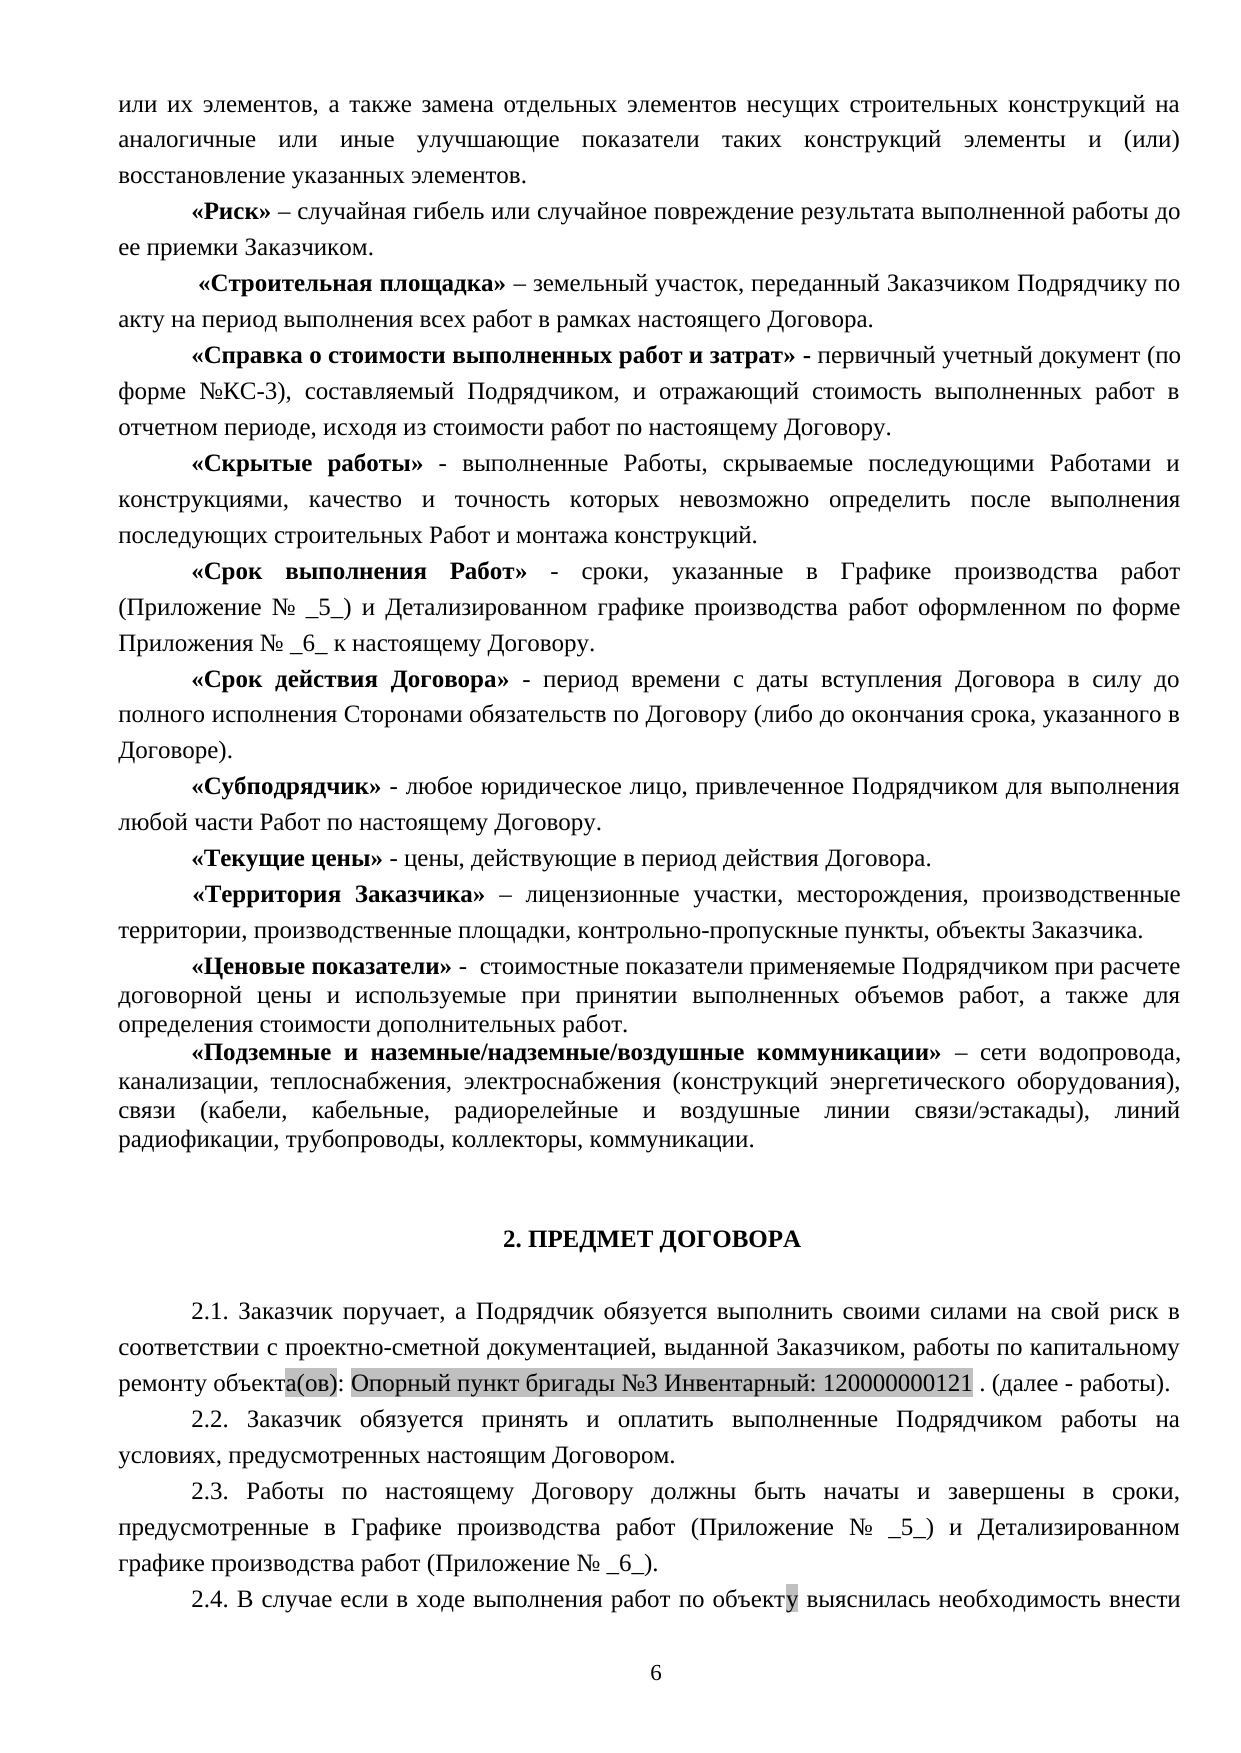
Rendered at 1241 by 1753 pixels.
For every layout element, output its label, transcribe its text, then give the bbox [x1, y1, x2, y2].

text «Скрытые работы» - выполненные Работы, скрываемые последующими Работами и конструкциями, качество и точность которых невозможно определить после выполнения последующих строительных Работ и монтажа конструкций. [118, 448, 1181, 549]
text «Срок действия Договора» - период времени с даты вступления Договора в силу до полного исполнения Сторонами обязательств по Договору (либо до окончания срока, указанного в Договоре). [118, 664, 1181, 764]
text «Подземные и наземные/надземные/воздушные коммуникации» – сети водопровода, канализации, теплоснабжения, электроснабжения (конструкций энергетического оборудования), связи (кабели, кабельные, радиорелейные и воздушные линии связи/эстакады), линий радиофикации, трубопроводы, коллекторы, коммуникации. [118, 1037, 1181, 1152]
text 2. ПРЕДМЕТ ДОГОВОРА [118, 1224, 1186, 1253]
text «Территория Заказчика» – лицензионные участки, месторождения, производственные территории, производственные площадки, контрольно-пропускные пункты, объекты Заказчика. [118, 879, 1181, 944]
text «Текущие цены» - цены, действующие в период действия Договора. [118, 843, 1181, 872]
text «Справка о стоимости выполненных работ и затрат» - первичный учетный документ (по форме №КС-3), составляемый Подрядчиком, и отражающий стоимость выполненных работ в отчетном периоде, исходя из стоимости работ по настоящему Договору. [118, 340, 1181, 441]
text 2.3. Работы по настоящему Договору должны быть начаты и завершены в сроки, предусмотренные в Графике производства работ (Приложение № _5_) и Детализированном графике производства работ (Приложение № _6_). [118, 1476, 1181, 1576]
text «Риск» – случайная гибель или случайное повреждение результата выполненной работы до ее приемки Заказчиком. [118, 196, 1181, 261]
text «Ценовые показатели» - стоимостные показатели применяемые Подрядчиком при расчете договорной цены и используемые при принятии выполненных объемов работ, а также для определения стоимости дополнительных работ. [118, 951, 1181, 1037]
text «Срок выполнения Работ» - сроки, указанные в Графике производства работ (Приложение № _5_) и Детализированном графике производства работ оформленном по форме Приложения № _6_ к настоящему Договору. [118, 556, 1181, 656]
text «Субподрядчик» - любое юридическое лицо, привлеченное Подрядчиком для выполнения любой части Работ по настоящему Договору. [118, 771, 1181, 836]
text 2.1. Заказчик поручает, а Подрядчик обязуется выполнить своими силами на свой риск в соответствии с проектно-сметной документацией, выданной Заказчиком, работы по капитальному ремонту объекта(ов): Опорный пункт бригады №3 Инвентарный: 120000000121 . (далее - работы). [118, 1296, 1181, 1397]
text 2.2. Заказчик обязуется принять и оплатить выполненные Подрядчиком работы на условиях, предусмотренных настоящим Договором. [118, 1404, 1181, 1469]
text «Строительная площадка» – земельный участок, переданный Заказчиком Подрядчику по акту на период выполнения всех работ в рамках настоящего Договора. [118, 268, 1181, 333]
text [118, 89, 1181, 189]
